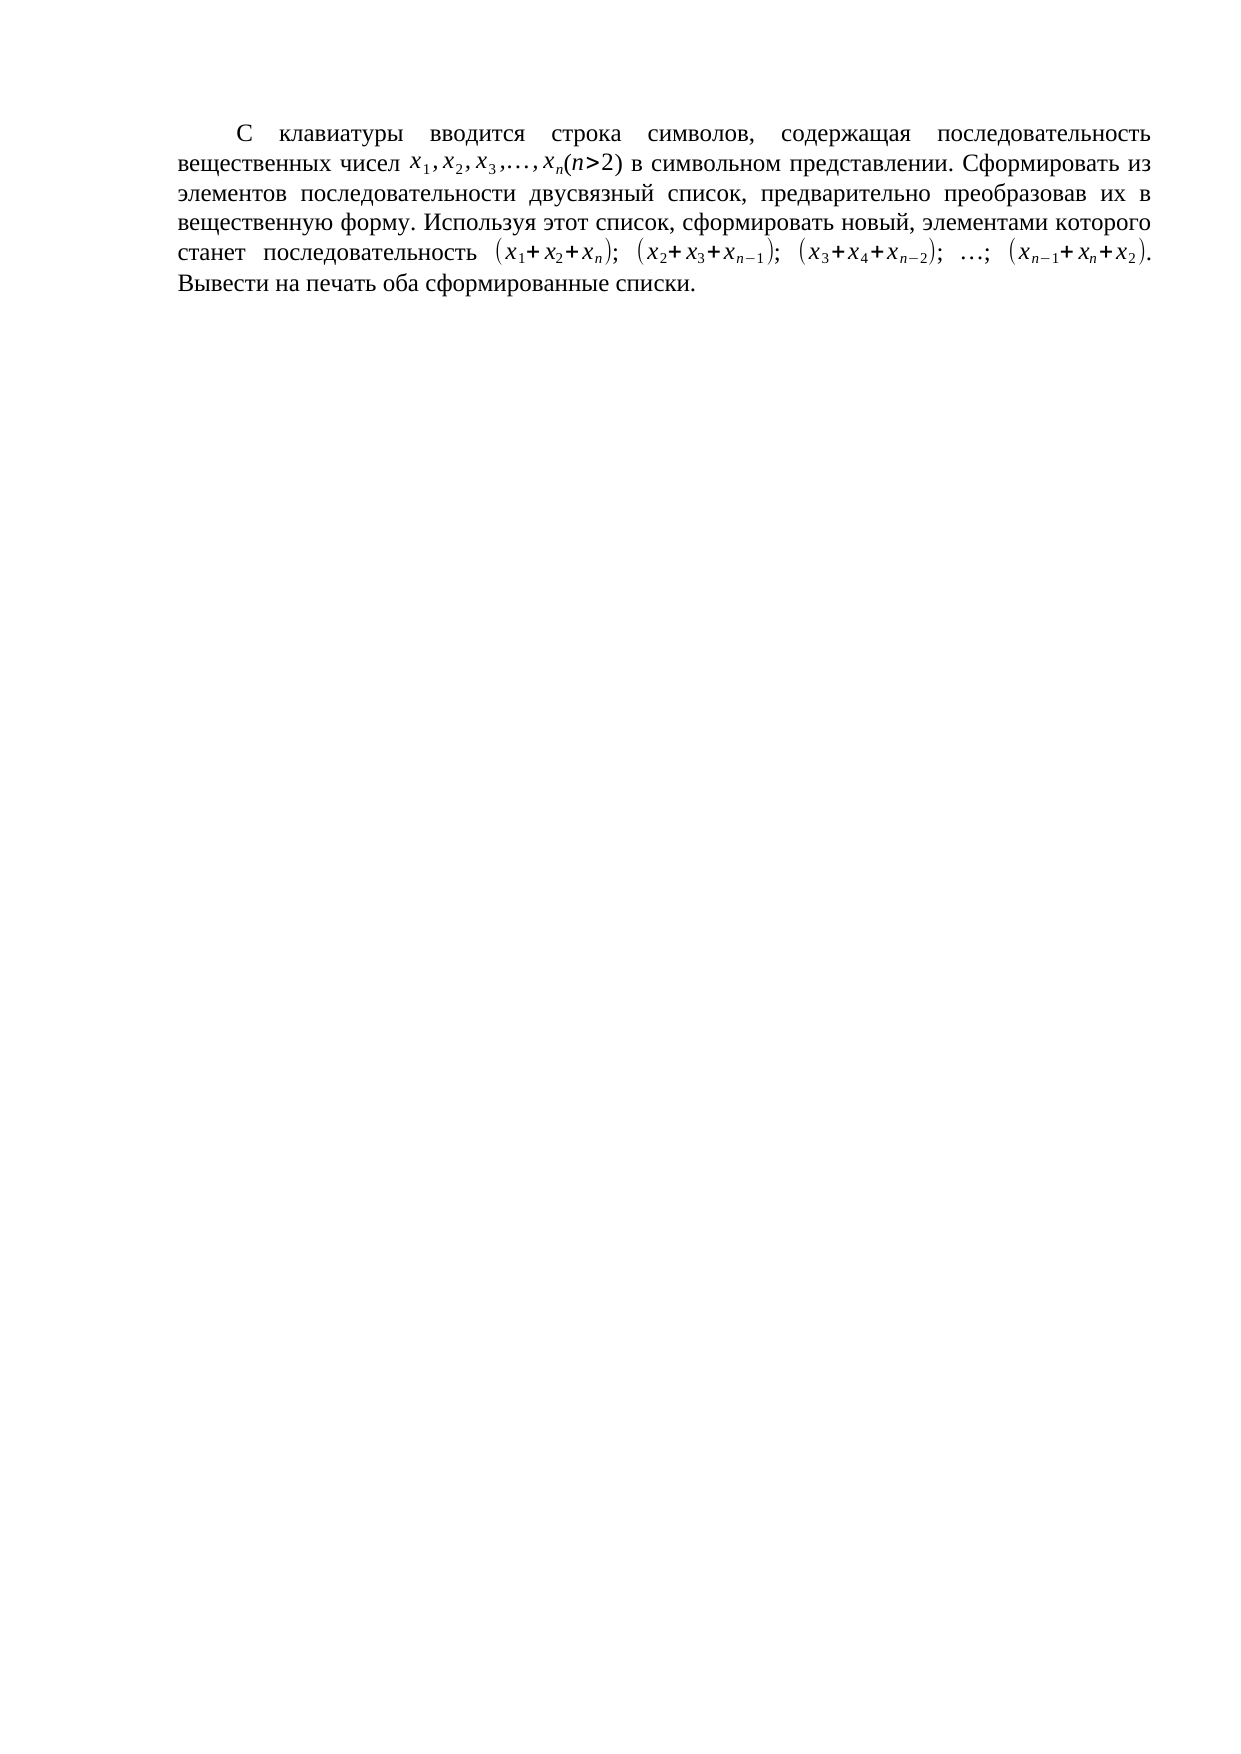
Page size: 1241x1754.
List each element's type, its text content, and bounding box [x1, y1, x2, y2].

text С клавиатуры вводится строка символов, содержащая последовательность вещественных чисел () в символьном представлении. Сформировать из элементов последовательности двусвязный список, предварительно преобразовав их в вещественную форму. Используя этот список, сформировать новый, элементами которого станет последовательность ; ; ; ; . Вывести на печать оба сформированные списки. [177, 118, 1152, 296]
